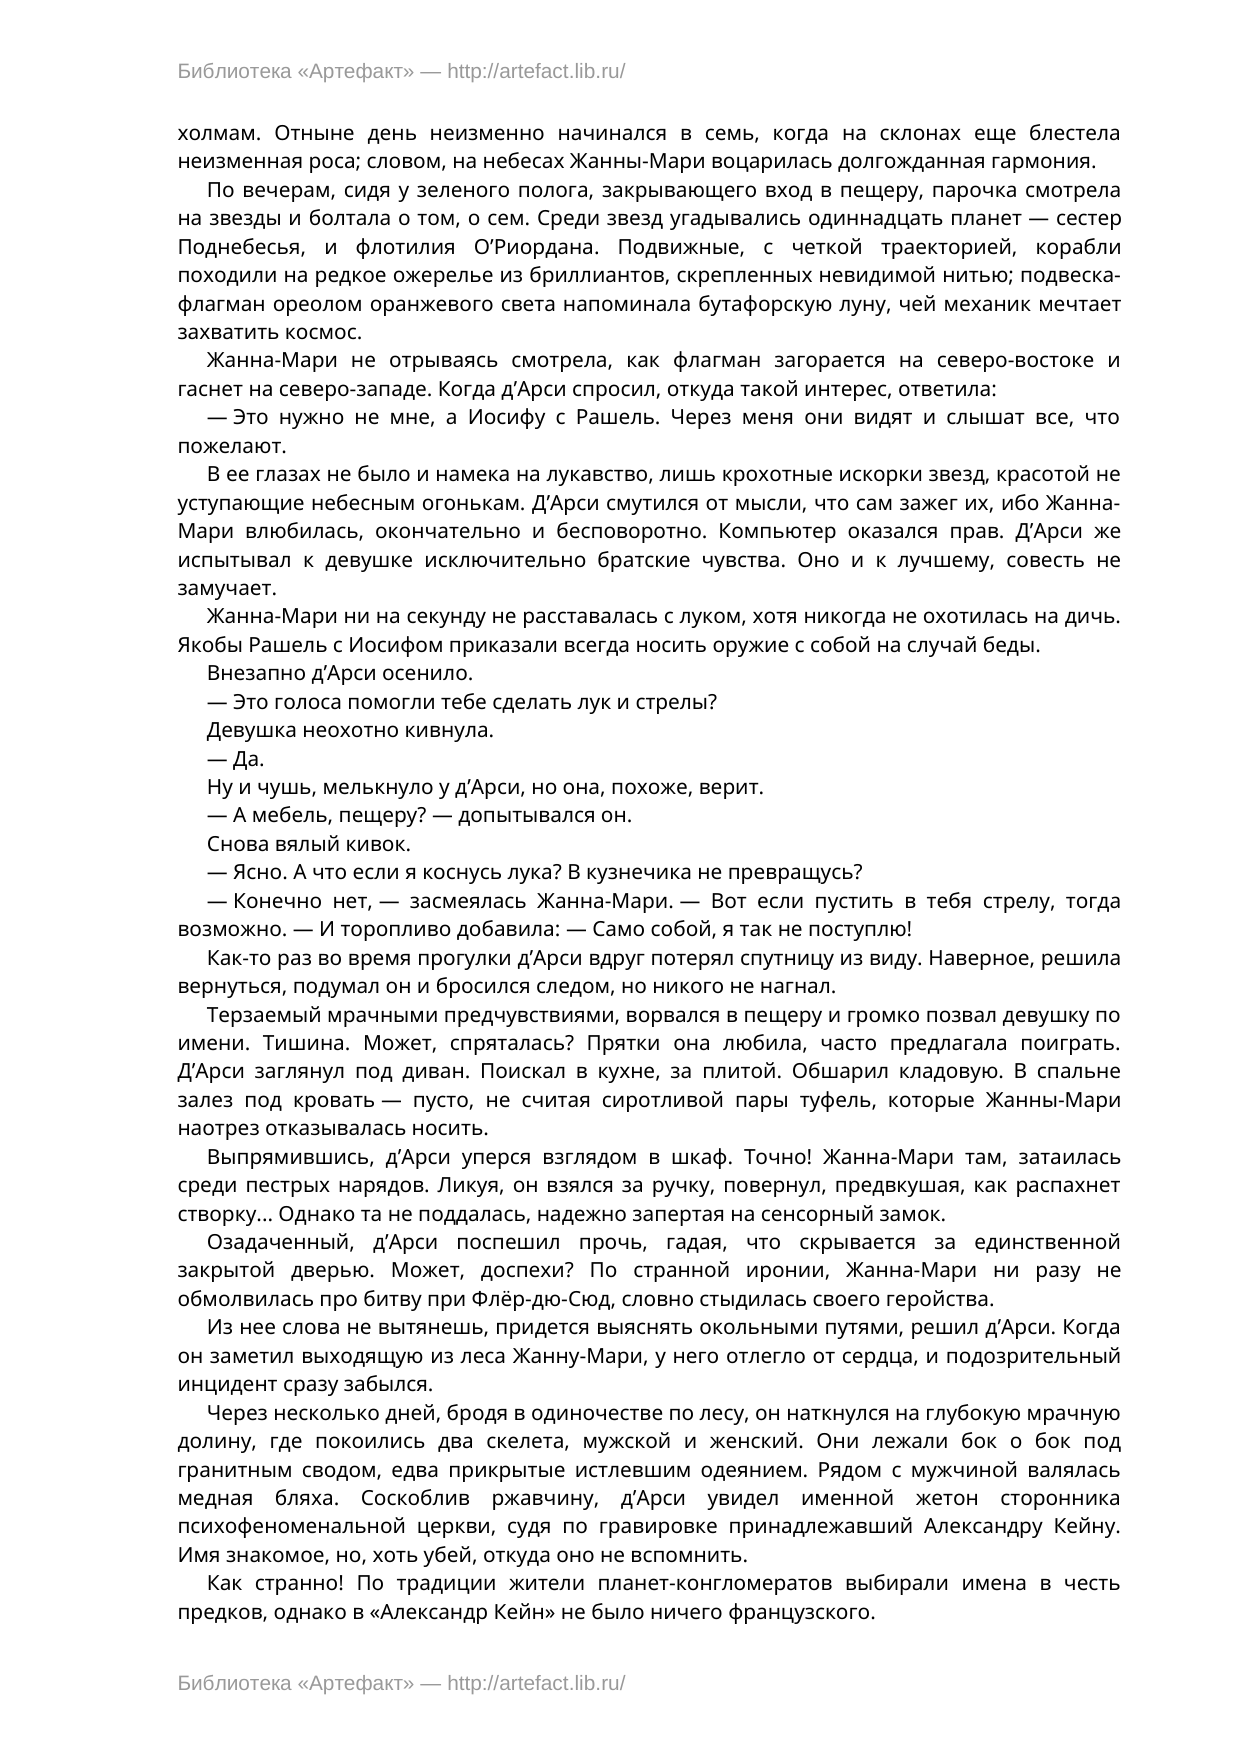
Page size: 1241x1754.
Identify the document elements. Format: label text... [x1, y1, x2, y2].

text Жанна-Мари ни на секунду не расставалась с луком, хотя никогда не охотилась на дичь. Якобы Рашель с Иосифом приказали всегда носить оружие с собой на случай беды. [177, 602, 1122, 658]
text По вечерам, сидя у зеленого полога, закрывающего вход в пещеру, парочка смотрела на звезды и болтала о том, о сем. Среди звезд угадывались одиннадцать планет — сестер Поднебесья, и флотилия О’Риордана. Подвижные, с четкой траекторией, корабли походили на редкое ожерелье из бриллиантов, скрепленных невидимой нитью; подвеска-флагман ореолом оранжевого света напоминала бутафорскую луну, чей механик мечтает захватить космос. [177, 175, 1122, 346]
text Озадаченный, д’Арси поспешил прочь, гадая, что скрывается за единственной закрытой дверью. Может, доспехи? По странной иронии, Жанна-Мари ни разу не обмолвилась про битву при Флёр-дю-Сюд, словно стыдилась своего геройства. [177, 1227, 1122, 1312]
text Как-то раз во время прогулки д’Арси вдруг потерял спутницу из виду. Наверное, решила вернуться, подумал он и бросился следом, но никого не нагнал. [177, 943, 1122, 1000]
text — Это голоса помогли тебе сделать лук и стрелы? [177, 687, 1122, 715]
text Как странно! По традиции жители планет-конгломератов выбирали имена в честь предков, однако в «Александр Кейн» не было ничего французского. [177, 1568, 1122, 1625]
text В ее глазах не было и намека на лукавство, лишь крохотные искорки звезд, красотой не уступающие небесным огонькам. Д’Арси смутился от мысли, что сам зажег их, ибо Жанна-Мари влюбилась, окончательно и бесповоротно. Компьютер оказался прав. Д’Арси же испытывал к девушке исключительно братские чувства. Оно и к лучшему, совесть не замучает. [177, 459, 1122, 602]
text Выпрямившись, д’Арси уперся взглядом в шкаф. Точно! Жанна-Мари там, затаилась среди пестрых нарядов. Ликуя, он взялся за ручку, повернул, предвкушая, как распахнет створку... Однако та не поддалась, надежно запертая на сенсорный замок. [177, 1142, 1122, 1227]
text — Ясно. А что если я коснусь лука? В кузнечика не превращусь? [177, 857, 1122, 886]
text Терзаемый мрачными предчувствиями, ворвался в пещеру и громко позвал девушку по имени. Тишина. Может, спряталась? Прятки она любила, часто предлагала поиграть. Д’Арси заглянул под диван. Поискал в кухне, за плитой. Обшарил кладовую. В спальне залез под кровать — пусто, не считая сиротливой пары туфель, которые Жанны-Мари наотрез отказывалась носить. [177, 1000, 1122, 1142]
text Внезапно д’Арси осенило. [177, 658, 1122, 687]
text — Да. [177, 744, 1122, 772]
text — Конечно нет, — засмеялась Жанна-Мари. — Вот если пустить в тебя стрелу, тогда возможно. — И торопливо добавила: — Само собой, я так не поступлю! [177, 886, 1122, 943]
text Из нее слова не вытянешь, придется выяснять окольными путями, решил д’Арси. Когда он заметил выходящую из леса Жанну-Мари, у него отлегло от сердца, и подозрительный инцидент сразу забылся. [177, 1312, 1122, 1398]
text Девушка неохотно кивнула. [177, 715, 1122, 744]
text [177, 118, 1122, 175]
text — А мебель, пещеру? — допытывался он. [177, 801, 1122, 829]
text Через несколько дней, бродя в одиночестве по лесу, он наткнулся на глубокую мрачную долину, где покоились два скелета, мужской и женский. Они лежали бок о бок под гранитным сводом, едва прикрытые истлевшим одеянием. Рядом с мужчиной валялась медная бляха. Соскоблив ржавчину, д’Арси увидел именной жетон сторонника психофеноменальной церкви, судя по гравировке принадлежавший Александру Кейну. Имя знакомое, но, хоть убей, откуда оно не вспомнить. [177, 1398, 1122, 1568]
text Жанна-Мари не отрываясь смотрела, как флагман загорается на северо-востоке и гаснет на северо-западе. Когда д’Арси спросил, откуда такой интерес, ответила: [177, 346, 1122, 402]
text Ну и чушь, мелькнуло у д’Арси, но она, похоже, верит. [177, 772, 1122, 801]
text — Это нужно не мне, а Иосифу с Рашель. Через меня они видят и слышат все, что пожелают. [177, 402, 1122, 459]
text Снова вялый кивок. [177, 829, 1122, 857]
